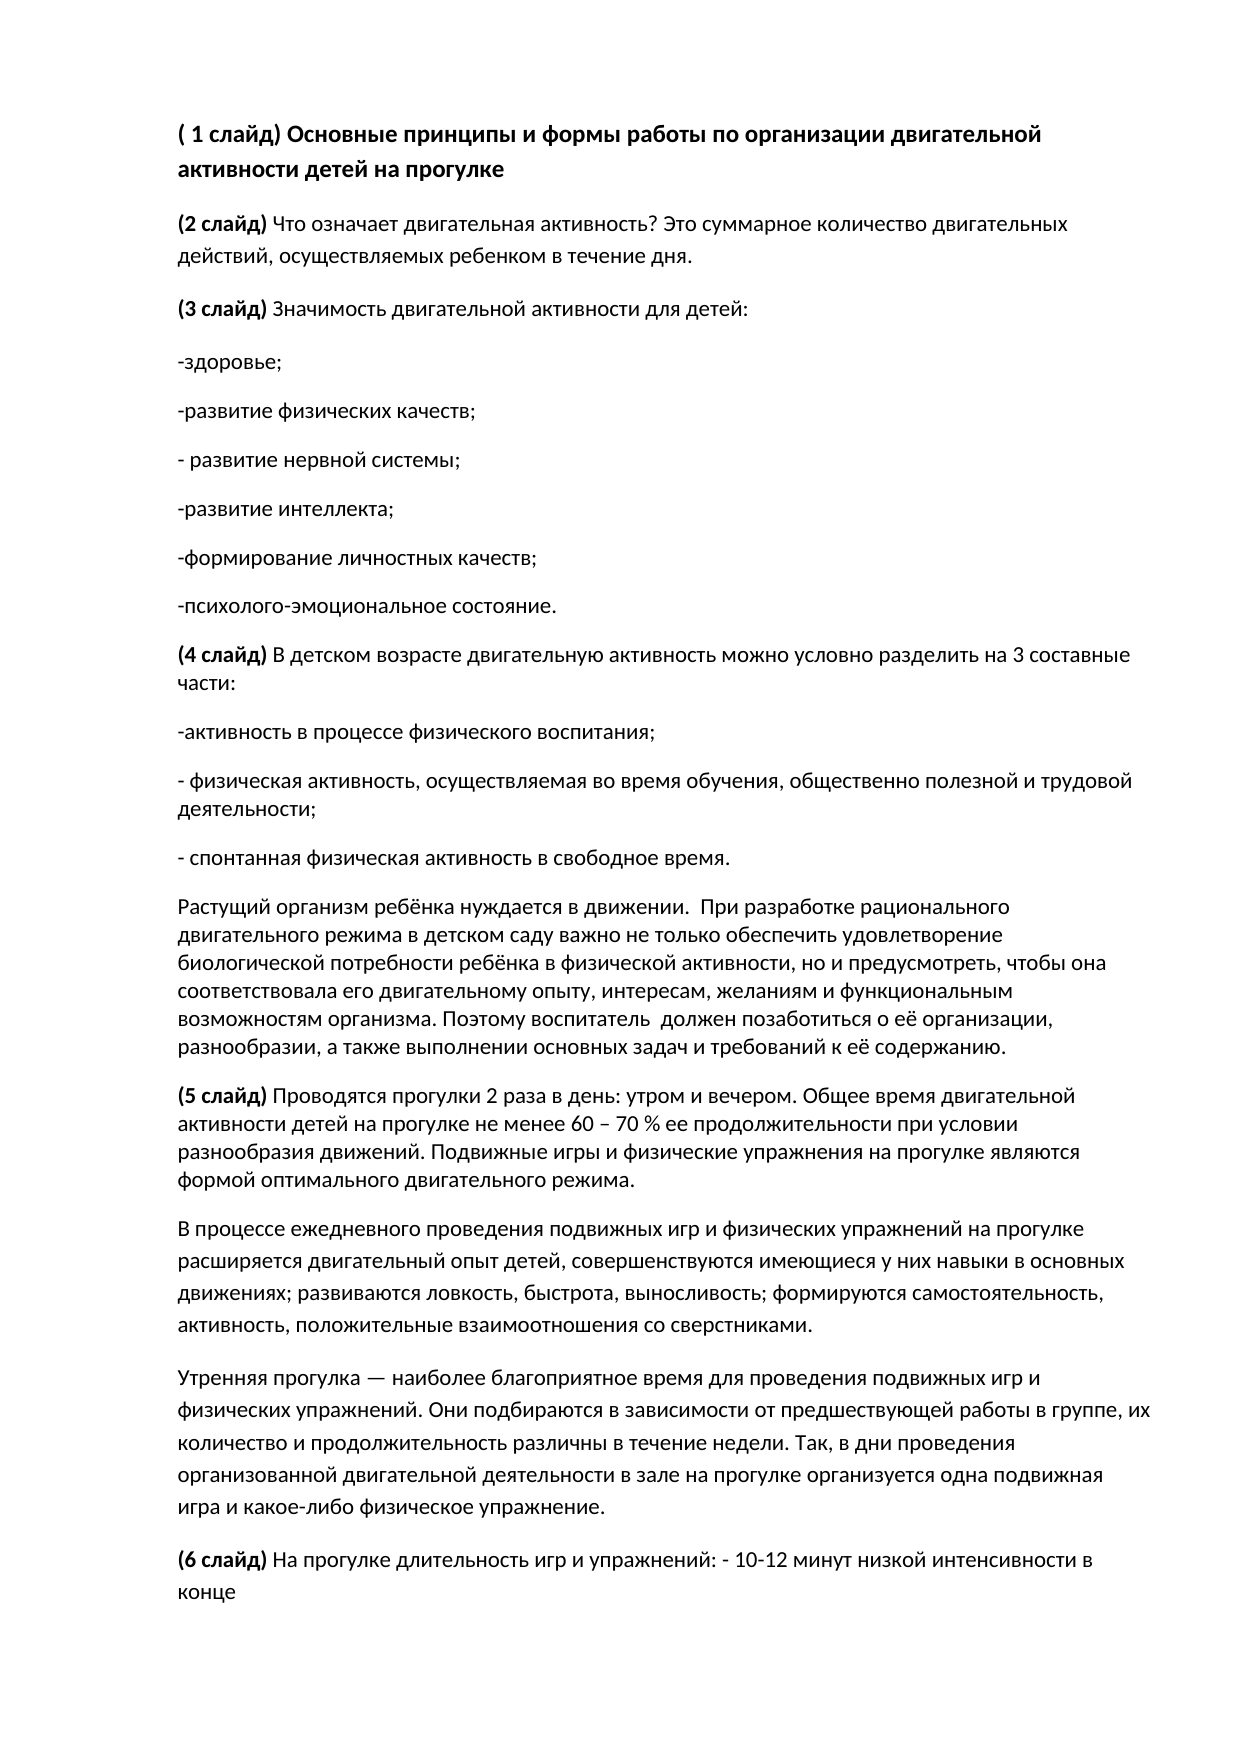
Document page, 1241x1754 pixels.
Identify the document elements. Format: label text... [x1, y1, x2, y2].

text (4 слайд) В детском возрасте двигательную активность можно условно разделить на 3 составные части: [177, 640, 1152, 696]
text -здоровье; [177, 347, 1152, 375]
text ( 1 слайд) Основные принципы и формы работы по организации двигательной активности детей на прогулке [177, 118, 1152, 184]
text (3 слайд) Значимость двигательной активности для детей: [177, 294, 1152, 322]
text Растущий организм ребёнка нуждается в движении. При разработке рационального двигательного режима в детском саду важно не только обеспечить удовлетворение биологической потребности ребёнка в физической активности, но и предусмотреть, чтобы она соответствовала его двигательному опыту, интересам, желаниям и функциональным возможностям организма. Поэтому воспитатель должен позаботиться о её организации, разнообразии, а также выполнении основных задач и требований к её содержанию. [177, 892, 1152, 1060]
text - спонтанная физическая активность в свободное время. [177, 843, 1152, 871]
text (5 слайд) Проводятся прогулки 2 раза в день: утром и вечером. Общее время двигательной активности детей на прогулке не менее 60 – 70 % ее продолжительности при условии разнообразия движений. Подвижные игры и физические упражнения на прогулке являются формой оптимального двигательного режима. [177, 1081, 1152, 1193]
text - развитие нервной системы; [177, 445, 1152, 473]
text (2 слайд) Что означает двигательная активность? Это суммарное количество двигательных действий, осуществляемых ребенком в течение дня. [177, 209, 1152, 269]
text - физическая активность, осуществляемая во время обучения, общественно полезной и трудовой деятельности; [177, 766, 1152, 822]
text -активность в процессе физического воспитания; [177, 717, 1152, 745]
text -развитие физических качеств; [177, 396, 1152, 424]
text Утренняя прогулка — наиболее благоприятное время для проведения подвижных игр и физических упражнений. Они подбираются в зависимости от предшествующей работы в группе, их количество и продолжительность различны в течение недели. Так, в дни проведения организованной двигательной деятельности в зале на прогулке организуется одна подвижная игра и какое-либо физическое упражнение. [177, 1363, 1152, 1520]
text -развитие интеллекта; [177, 494, 1152, 522]
text -формирование личностных качеств; [177, 543, 1152, 571]
text В процессе ежедневного проведения подвижных игр и физических упражнений на прогулке расширяется двигательный опыт детей, совершенствуются имеющиеся у них навыки в основных движениях; развиваются ловкость, быстрота, выносливость; формируются самостоятельность, активность, положительные взаимоотношения со сверстниками. [177, 1214, 1152, 1338]
text (6 слайд) На прогулке длительность игр и упражнений: - 10-12 минут низкой интенсивности в конце [177, 1545, 1152, 1605]
text -психолого-эмоциональное состояние. [177, 591, 1152, 619]
